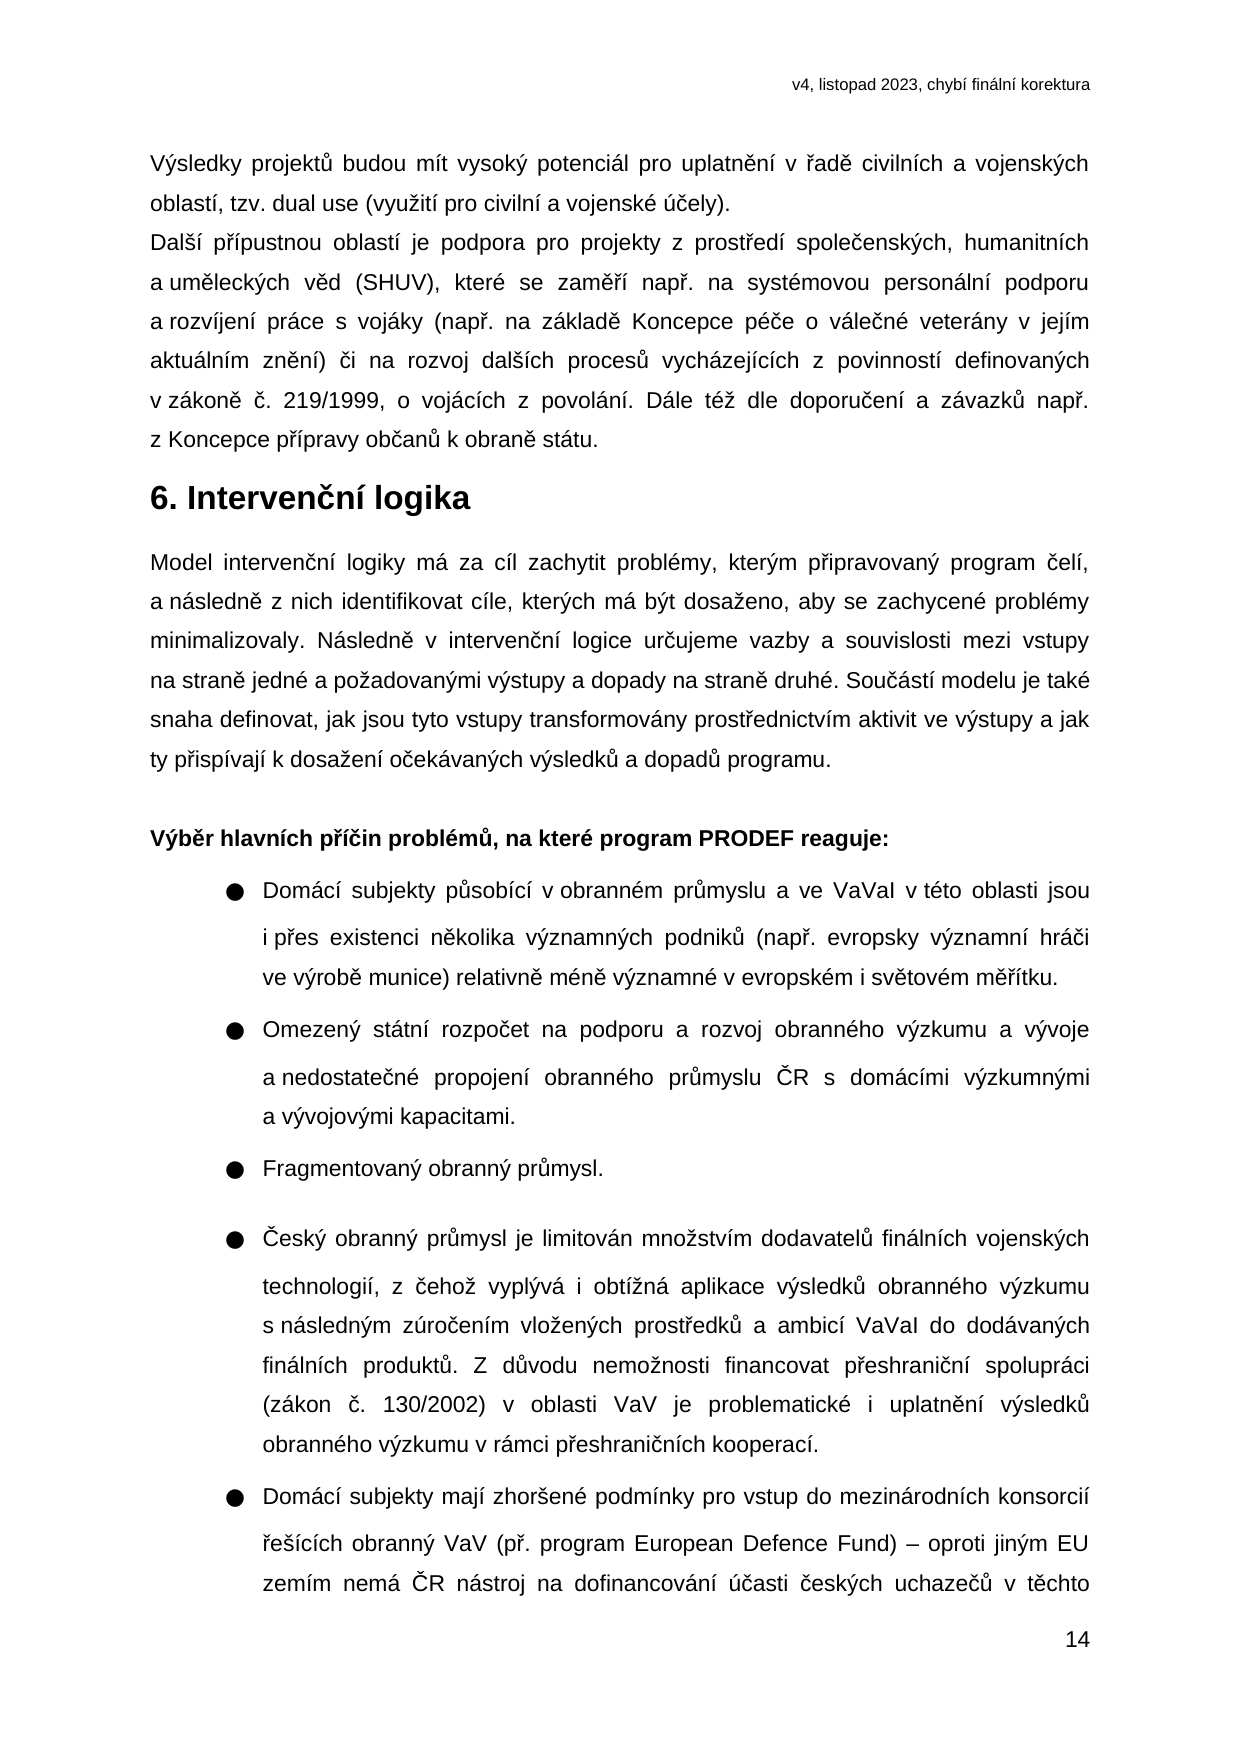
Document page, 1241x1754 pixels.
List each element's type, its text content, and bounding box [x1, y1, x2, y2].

text Výběr hlavních příčin problémů, na které program PRODEF reaguje: [150, 825, 1090, 851]
list Omezený státní rozpočet na podporu a rozvoj obranného výzkumu a vývoje a nedostatečné propojení obranného průmyslu ČR s domácími výzkumnými a vývojovými kapacitami. [225, 1003, 1090, 1129]
text Další přípustnou oblastí je podpora pro projekty z prostředí společenských, humanitních a uměleckých věd (SHUV), které se zaměří např. na systémovou personální podporu a rozvíjení práce s vojáky (např. na základě Koncepce péče o válečné veterány v jejím aktuálním znění) či na rozvoj dalších procesů vycházejících z povinností definovaných v zákoně č. 219/1999, o vojácích z povolání. Dále též dle doporučení a závazků např. z Koncepce přípravy občanů k obraně státu. [150, 229, 1090, 453]
list Domácí subjekty působící v obranném průmyslu a ve VaVaI v této oblasti jsou i přes existenci několika významných podniků (např. evropsky významní hráči ve výrobě munice) relativně méně významné v evropském i světovém měřítku. [225, 864, 1090, 990]
text Výsledky projektů budou mít vysoký potenciál pro uplatnění v řadě civilních a vojenských oblastí, tzv. dual use (využití pro civilní a vojenské účely). [150, 150, 1090, 216]
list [225, 1470, 1090, 1596]
subtitle 6. Intervenční logika [150, 478, 1090, 517]
text Model intervenční logiky má za cíl zachytit problémy, kterým připravovaný program čelí, a následně z nich identifikovat cíle, kterých má být dosaženo, aby se zachycené problémy minimalizovaly. Následně v intervenční logice určujeme vazby a souvislosti mezi vstupy na straně jedné a požadovanými výstupy a dopady na straně druhé. Součástí modelu je také snaha definovat, jak jsou tyto vstupy transformovány prostřednictvím aktivit ve výstupy a jak ty přispívají k dosažení očekávaných výsledků a dopadů programu. [150, 548, 1090, 772]
list Český obranný průmysl je limitován množstvím dodavatelů finálních vojenských technologií, z čehož vyplývá i obtížná aplikace výsledků obranného výzkumu s následným zúročením vložených prostředků a ambicí VaVaI do dodávaných finálních produktů. Z důvodu nemožnosti financovat přeshraniční spolupráci (zákon č. 130/2002) v oblasti VaV je problematické i uplatnění výsledků obranného výzkumu v rámci přeshraničních kooperací. [225, 1213, 1090, 1457]
list Fragmentovaný obranný průmysl. [225, 1142, 1090, 1189]
